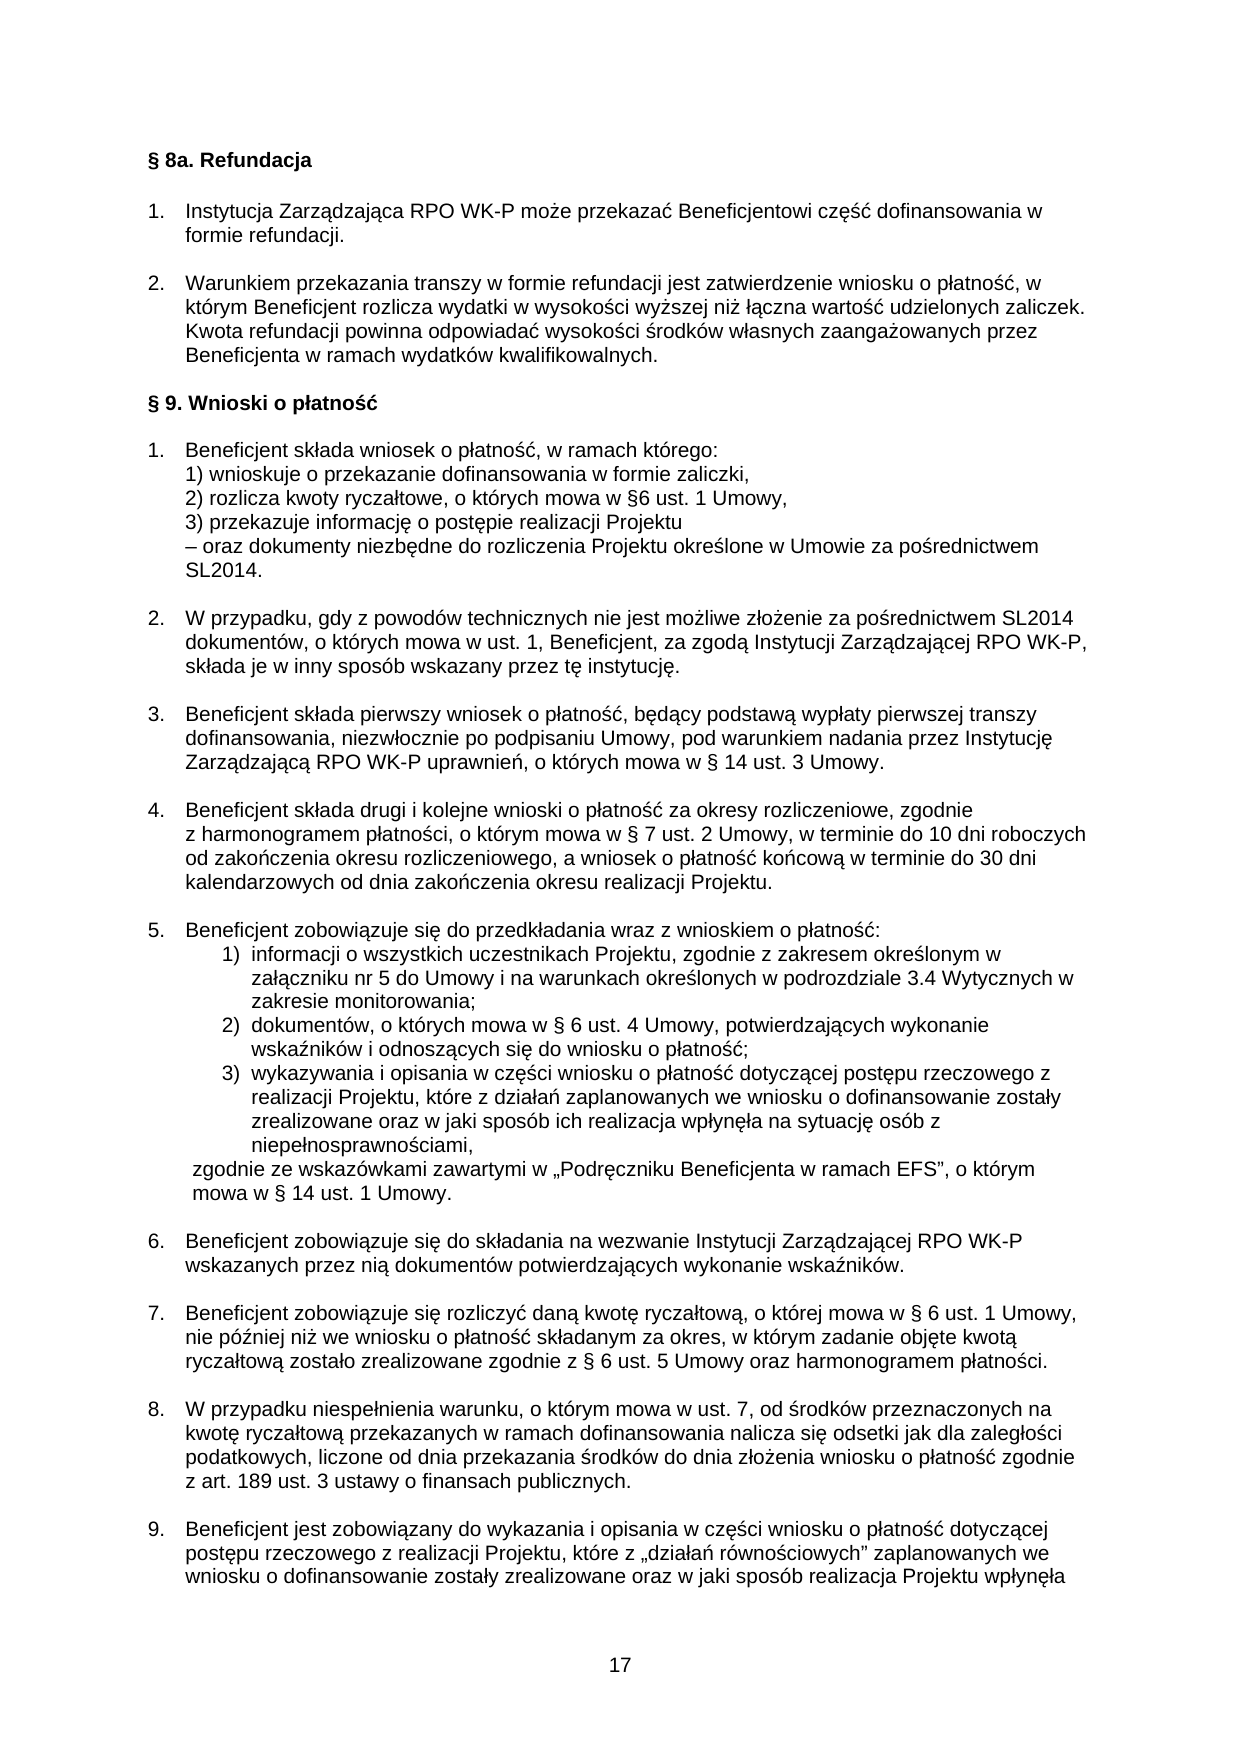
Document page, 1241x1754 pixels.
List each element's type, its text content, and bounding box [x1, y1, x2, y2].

list wykazywania i opisania w części wniosku o płatność dotyczącej postępu rzeczowego z realizacji Projektu, które z działań zaplanowanych we wniosku o dofinansowanie zostały zrealizowane oraz w jaki sposób ich realizacja wpłynęła na sytuację osób z niepełnosprawnościami, [222, 1061, 1092, 1157]
text 3) przekazuje informację o postępie realizacji Projektu [185, 510, 1092, 534]
list Beneficjent składa pierwszy wniosek o płatność, będący podstawą wypłaty pierwszej transzy dofinansowania, niezwłocznie po podpisaniu Umowy, pod warunkiem nadania przez Instytucję Zarządzającą RPO WK-P uprawnień, o których mowa w § 14 ust. 3 Umowy. [148, 702, 1092, 774]
text 1) wnioskuje o przekazanie dofinansowania w formie zaliczki, [185, 462, 1092, 486]
subtitle § 9. Wnioski o płatność [148, 390, 1092, 414]
list informacji o wszystkich uczestnikach Projektu, zgodnie z zakresem określonym w załączniku nr 5 do Umowy i na warunkach określonych w podrozdziale 3.4 Wytycznych w zakresie monitorowania; [222, 941, 1092, 1013]
list Beneficjent składa drugi i kolejne wnioski o płatność za okresy rozliczeniowe, zgodnie z harmonogramem płatności, o którym mowa w § 7 ust. 2 Umowy, w terminie do 10 dni roboczych od zakończenia okresu rozliczeniowego, a wniosek o płatność końcową w terminie do 30 dni kalendarzowych od dnia zakończenia okresu realizacji Projektu. [148, 798, 1092, 893]
list W przypadku, gdy z powodów technicznych nie jest możliwe złożenie za pośrednictwem SL2014 dokumentów, o których mowa w ust. 1, Beneficjent, za zgodą Instytucji Zarządzającej RPO WK-P, składa je w inny sposób wskazany przez tę instytucję. [148, 606, 1092, 678]
list Beneficjent składa wniosek o płatność, w ramach którego: [147, 438, 1092, 462]
list dokumentów, o których mowa w § 6 ust. 4 Umowy, potwierdzających wykonanie wskaźników i odnoszących się do wniosku o płatność; [222, 1013, 1092, 1061]
text 2) rozlicza kwoty ryczałtowe, o których mowa w §6 ust. 1 Umowy, [185, 486, 1092, 510]
text zgodnie ze wskazówkami zawartymi w „Podręczniku Beneficjenta w ramach EFS”, o którym mowa w § 14 ust. 1 Umowy. [192, 1157, 1092, 1205]
list Instytucja Zarządzająca RPO WK-P może przekazać Beneficjentowi część dofinansowania w formie refundacji. [148, 199, 1092, 247]
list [148, 1516, 1092, 1588]
subtitle § 8a. Refundacja [148, 148, 1092, 172]
list Beneficjent zobowiązuje się do składania na wezwanie Instytucji Zarządzającej RPO WK-P wskazanych przez nią dokumentów potwierdzających wykonanie wskaźników. [148, 1229, 1092, 1277]
list W przypadku niespełnienia warunku, o którym mowa w ust. 7, od środków przeznaczonych na kwotę ryczałtową przekazanych w ramach dofinansowania nalicza się odsetki jak dla zaległości podatkowych, liczone od dnia przekazania środków do dnia złożenia wniosku o płatność zgodnie z art. 189 ust. 3 ustawy o finansach publicznych. [148, 1397, 1092, 1492]
text – oraz dokumenty niezbędne do rozliczenia Projektu określone w Umowie za pośrednictwem SL2014. [185, 534, 1092, 582]
list Beneficjent zobowiązuje się rozliczyć daną kwotę ryczałtową, o której mowa w § 6 ust. 1 Umowy, nie później niż we wniosku o płatność składanym za okres, w którym zadanie objęte kwotą ryczałtową zostało zrealizowane zgodnie z § 6 ust. 5 Umowy oraz harmonogramem płatności. [148, 1301, 1092, 1373]
list Beneficjent zobowiązuje się do przedkładania wraz z wnioskiem o płatność: [148, 917, 1092, 941]
list Warunkiem przekazania transzy w formie refundacji jest zatwierdzenie wniosku o płatność, w którym Beneficjent rozlicza wydatki w wysokości wyższej niż łączna wartość udzielonych zaliczek. Kwota refundacji powinna odpowiadać wysokości środków własnych zaangażowanych przez Beneficjenta w ramach wydatków kwalifikowalnych. [148, 271, 1092, 366]
